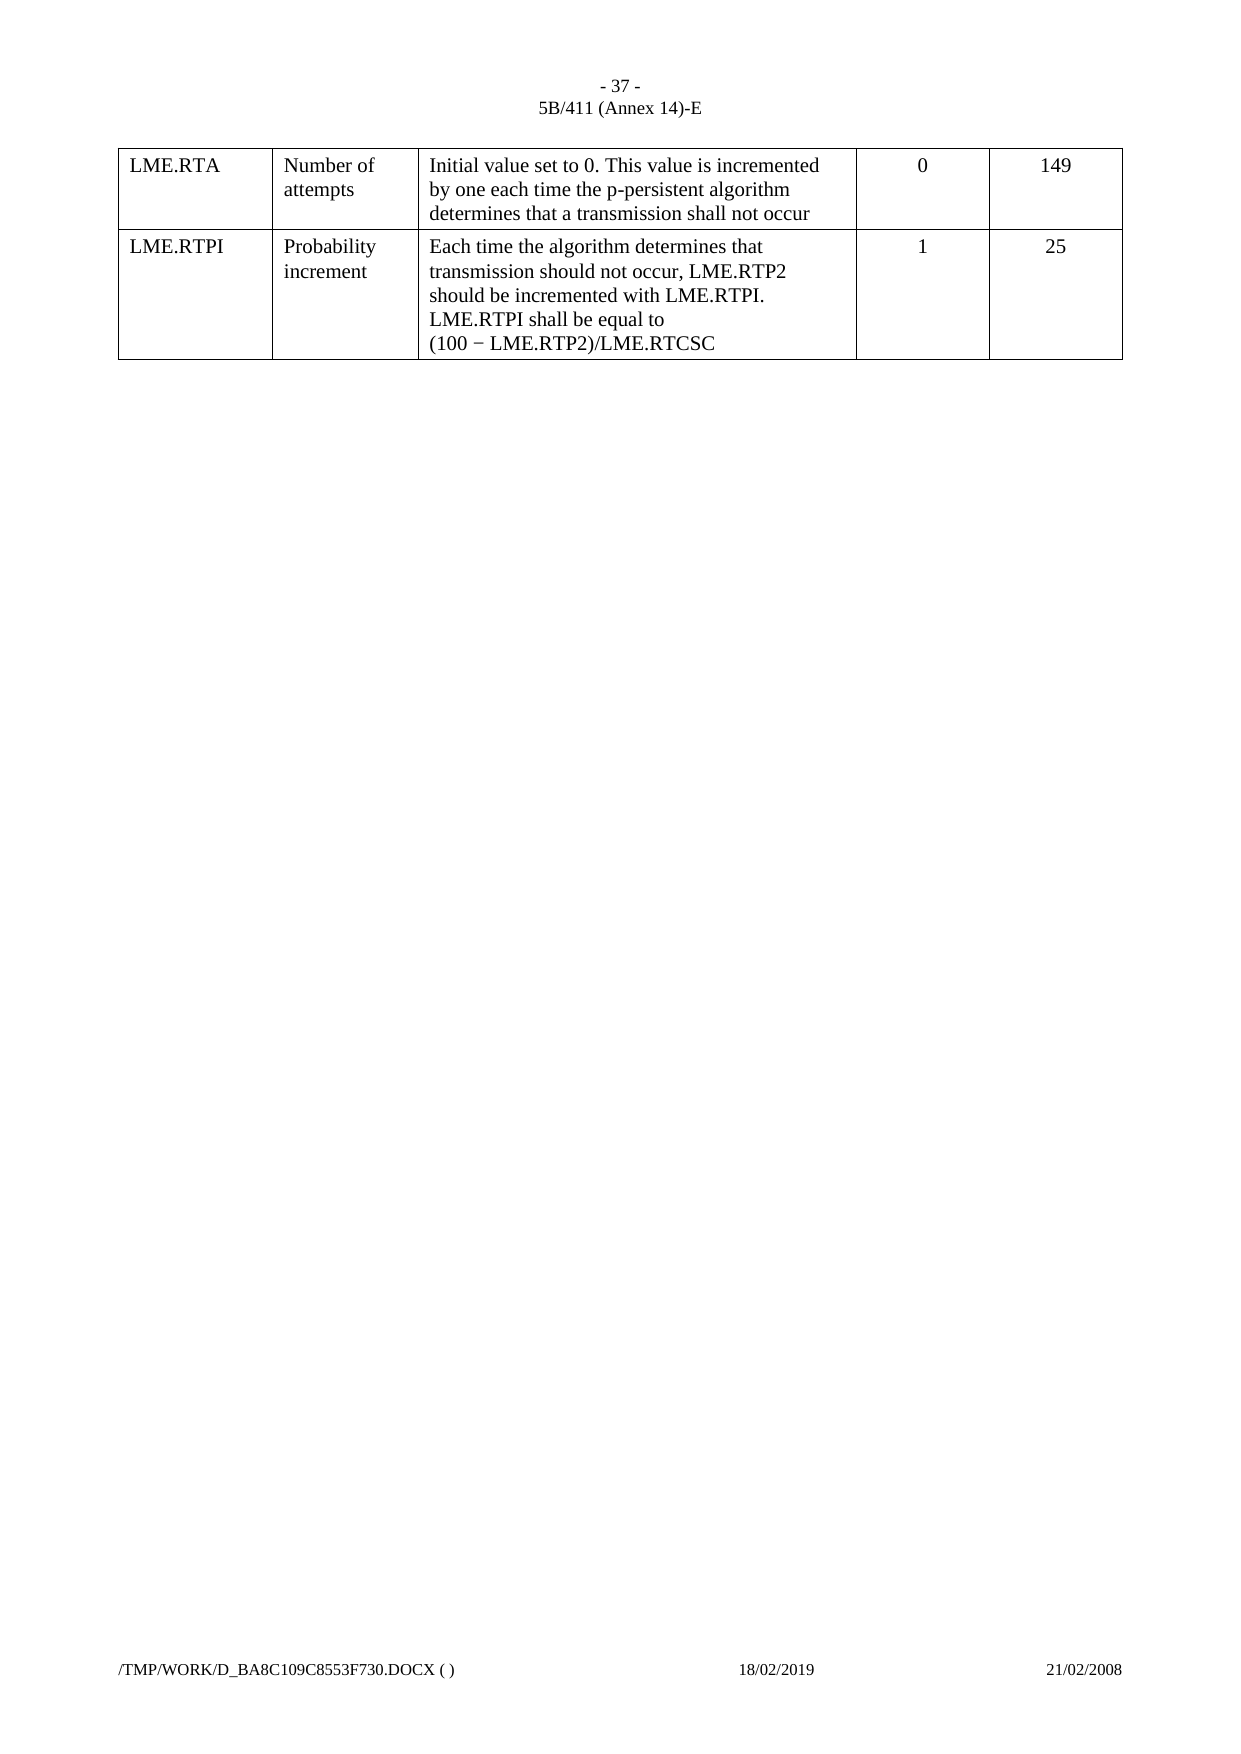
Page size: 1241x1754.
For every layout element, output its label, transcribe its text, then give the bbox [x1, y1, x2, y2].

table_cell LME.RTPI [119, 230, 272, 359]
table_cell 149 [990, 149, 1122, 229]
table_cell LME.RTA [119, 149, 272, 229]
table_cell Number of attempts [273, 149, 418, 229]
table_cell Initial value set to 0. This value is incremented by one each time the p-persistent algorithm determines that a transmission shall not occur [419, 149, 856, 229]
table_cell Probability increment [273, 230, 418, 359]
table_cell Each time the algorithm determines that transmission should not occur, LME.RTP2 should be incremented with LME.RTPI. LME.RTPI shall be equal to (100 − LME.RTP2)/LME.RTCSC [419, 230, 856, 359]
table_cell 0 [857, 149, 989, 229]
table_cell 25 [990, 230, 1122, 359]
table_cell 1 [857, 230, 989, 359]
